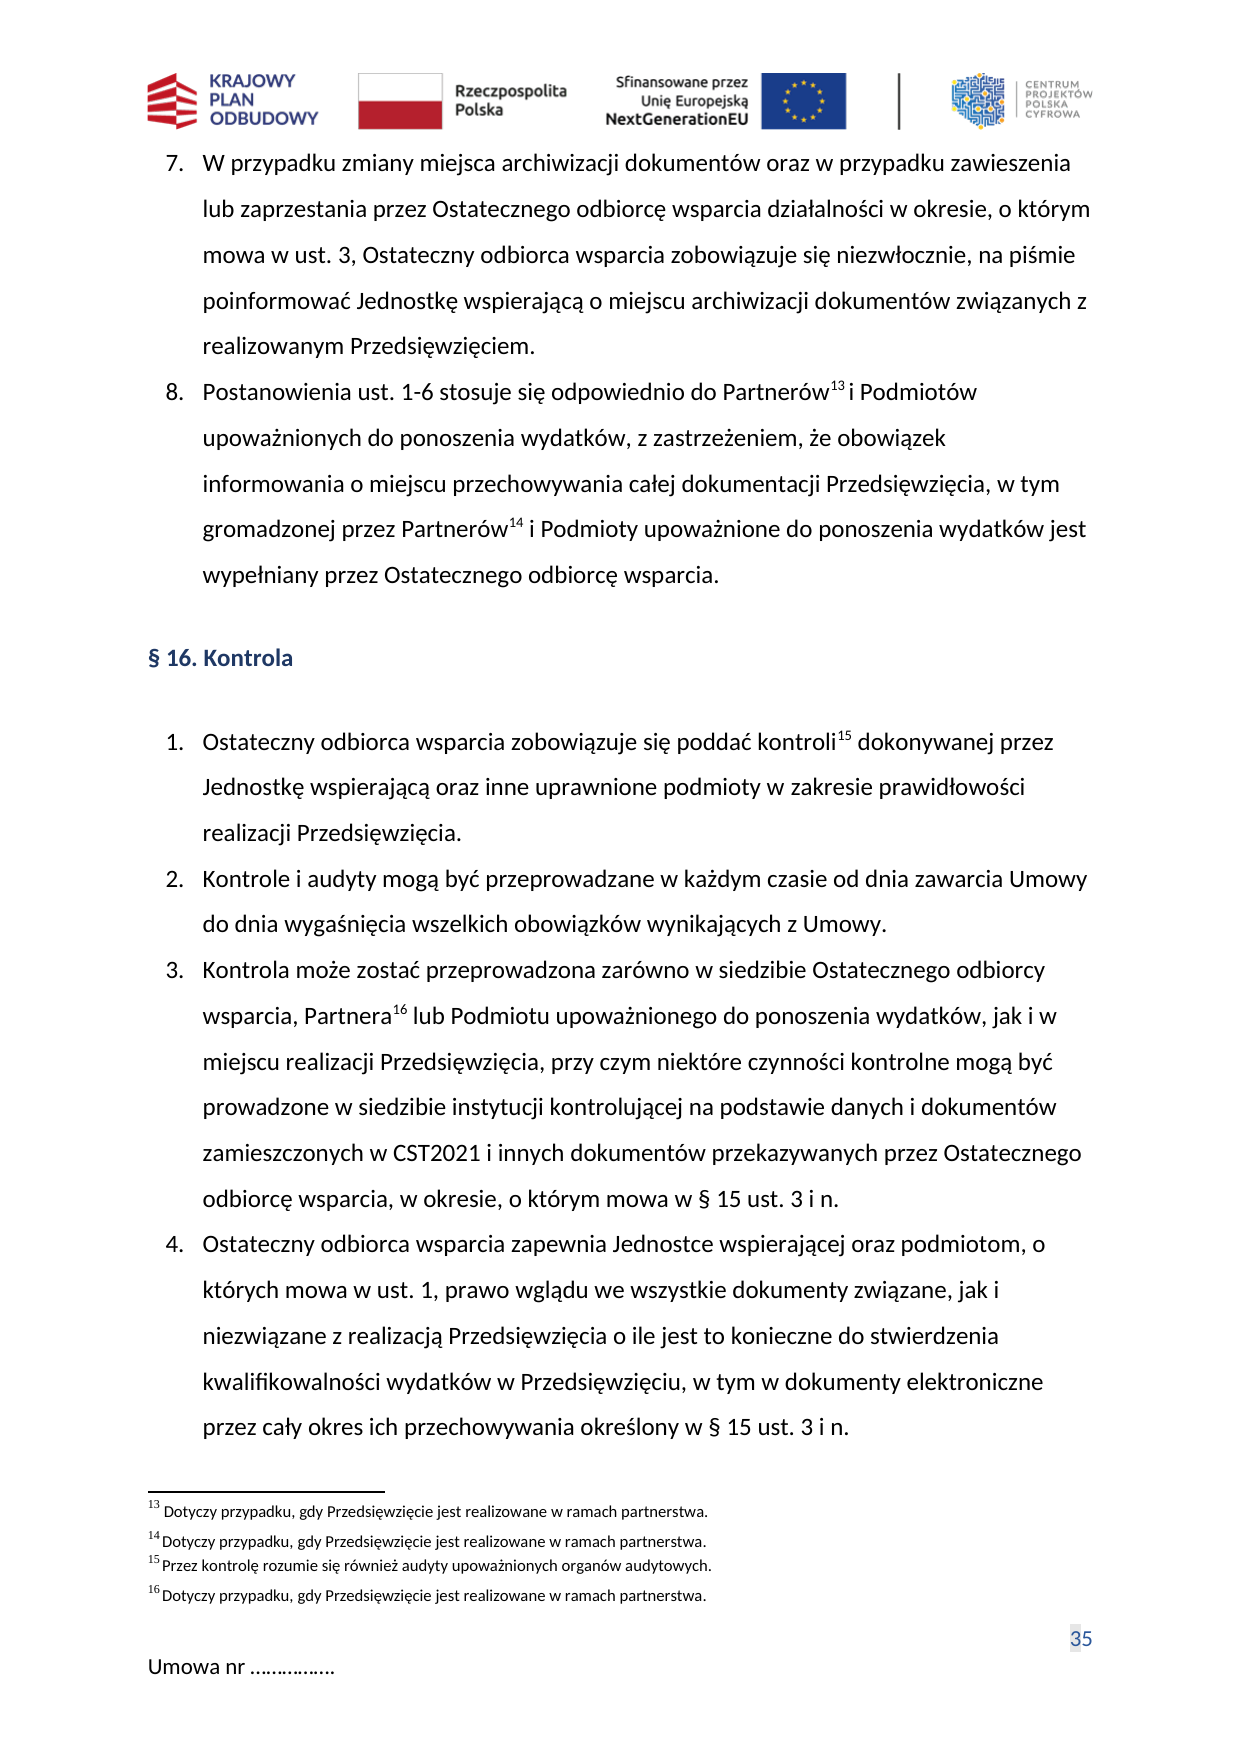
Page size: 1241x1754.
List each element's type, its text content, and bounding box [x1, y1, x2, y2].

list W przypadku zmiany miejsca archiwizacji dokumentów oraz w przypadku zawieszenia lub zaprzestania przez Ostatecznego odbiorcę wsparcia działalności w okresie, o którym mowa w ust. 3, Ostateczny odbiorca wsparcia zobowiązuje się niezwłocznie, na piśmie poinformować Jednostkę wspierającą o miejscu archiwizacji dokumentów związanych z realizowanym Przedsięwzięciem. [165, 148, 1093, 361]
subtitle § 16. Kontrola [148, 642, 1093, 673]
list Ostateczny odbiorca wsparcia zobowiązuje się poddać kontroli dokonywanej przez Jednostkę wspierającą oraz inne uprawnione podmioty w zakresie prawidłowości realizacji Przedsięwzięcia. [165, 726, 1093, 848]
list Ostateczny odbiorca wsparcia zapewnia Jednostce wspierającej oraz podmiotom, o których mowa w ust. 1, prawo wglądu we wszystkie dokumenty związane, jak i niezwiązane z realizacją Przedsięwzięcia o ile jest to konieczne do stwierdzenia kwalifikowalności wydatków w Przedsięwzięciu, w tym w dokumenty elektroniczne przez cały okres ich przechowywania określony w § 15 ust. 3 i n. [165, 1229, 1093, 1442]
list Kontrola może zostać przeprowadzona zarówno w siedzibie Ostatecznego odbiorcy wsparcia, Partnera lub Podmiotu upoważnionego do ponoszenia wydatków, jak i w miejscu realizacji Przedsięwzięcia, przy czym niektóre czynności kontrolne mogą być prowadzone w siedzibie instytucji kontrolującej na podstawie danych i dokumentów zamieszczonych w CST2021 i innych dokumentów przekazywanych przez Ostatecznego odbiorcę wsparcia, w okresie, o którym mowa w § 15 ust. 3 i n. [165, 954, 1093, 1213]
list Postanowienia ust. 1-6 stosuje się odpowiednio do Partnerów i Podmiotów upoważnionych do ponoszenia wydatków, z zastrzeżeniem, że obowiązek informowania o miejscu przechowywania całej dokumentacji Przedsięwzięcia, w tym gromadzonej przez Partnerów i Podmioty upoważnione do ponoszenia wydatków jest wypełniany przez Ostatecznego odbiorcę wsparcia. [165, 376, 1093, 590]
list Kontrole i audyty mogą być przeprowadzane w każdym czasie od dnia zawarcia Umowy do dnia wygaśnięcia wszelkich obowiązków wynikających z Umowy. [165, 863, 1093, 939]
picture [147, 73, 1093, 130]
